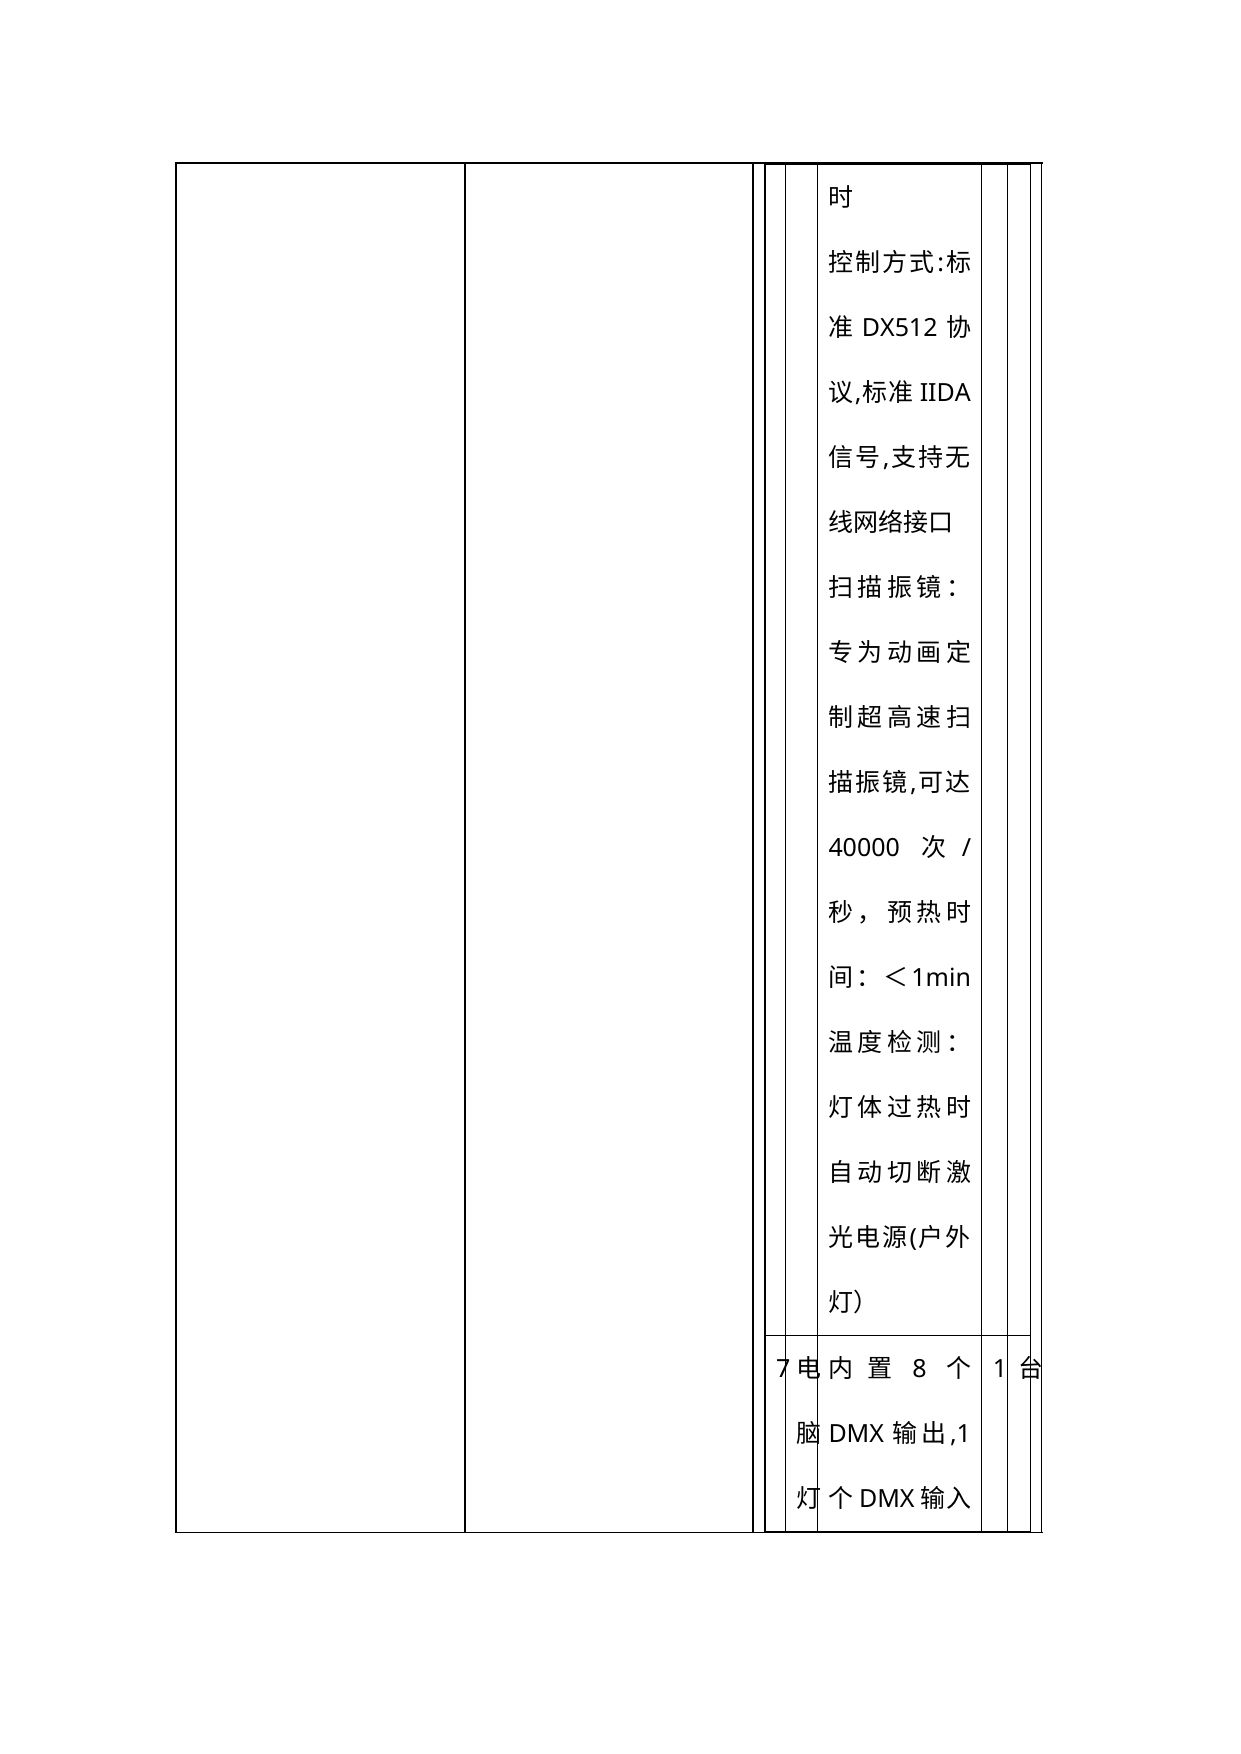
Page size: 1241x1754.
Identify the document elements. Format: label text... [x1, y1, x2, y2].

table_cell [766, 165, 785, 1335]
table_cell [818, 165, 981, 1335]
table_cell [786, 1336, 817, 1531]
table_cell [982, 1336, 1007, 1531]
table_cell 4 [466, 164, 752, 1532]
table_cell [1008, 1336, 1030, 1531]
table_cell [786, 165, 817, 1335]
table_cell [766, 1336, 785, 1531]
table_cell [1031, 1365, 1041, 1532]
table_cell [982, 165, 1007, 1335]
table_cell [1031, 164, 1041, 1365]
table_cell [754, 164, 764, 1532]
table_cell [177, 164, 464, 1532]
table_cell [818, 1336, 981, 1531]
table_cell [1008, 165, 1030, 1335]
